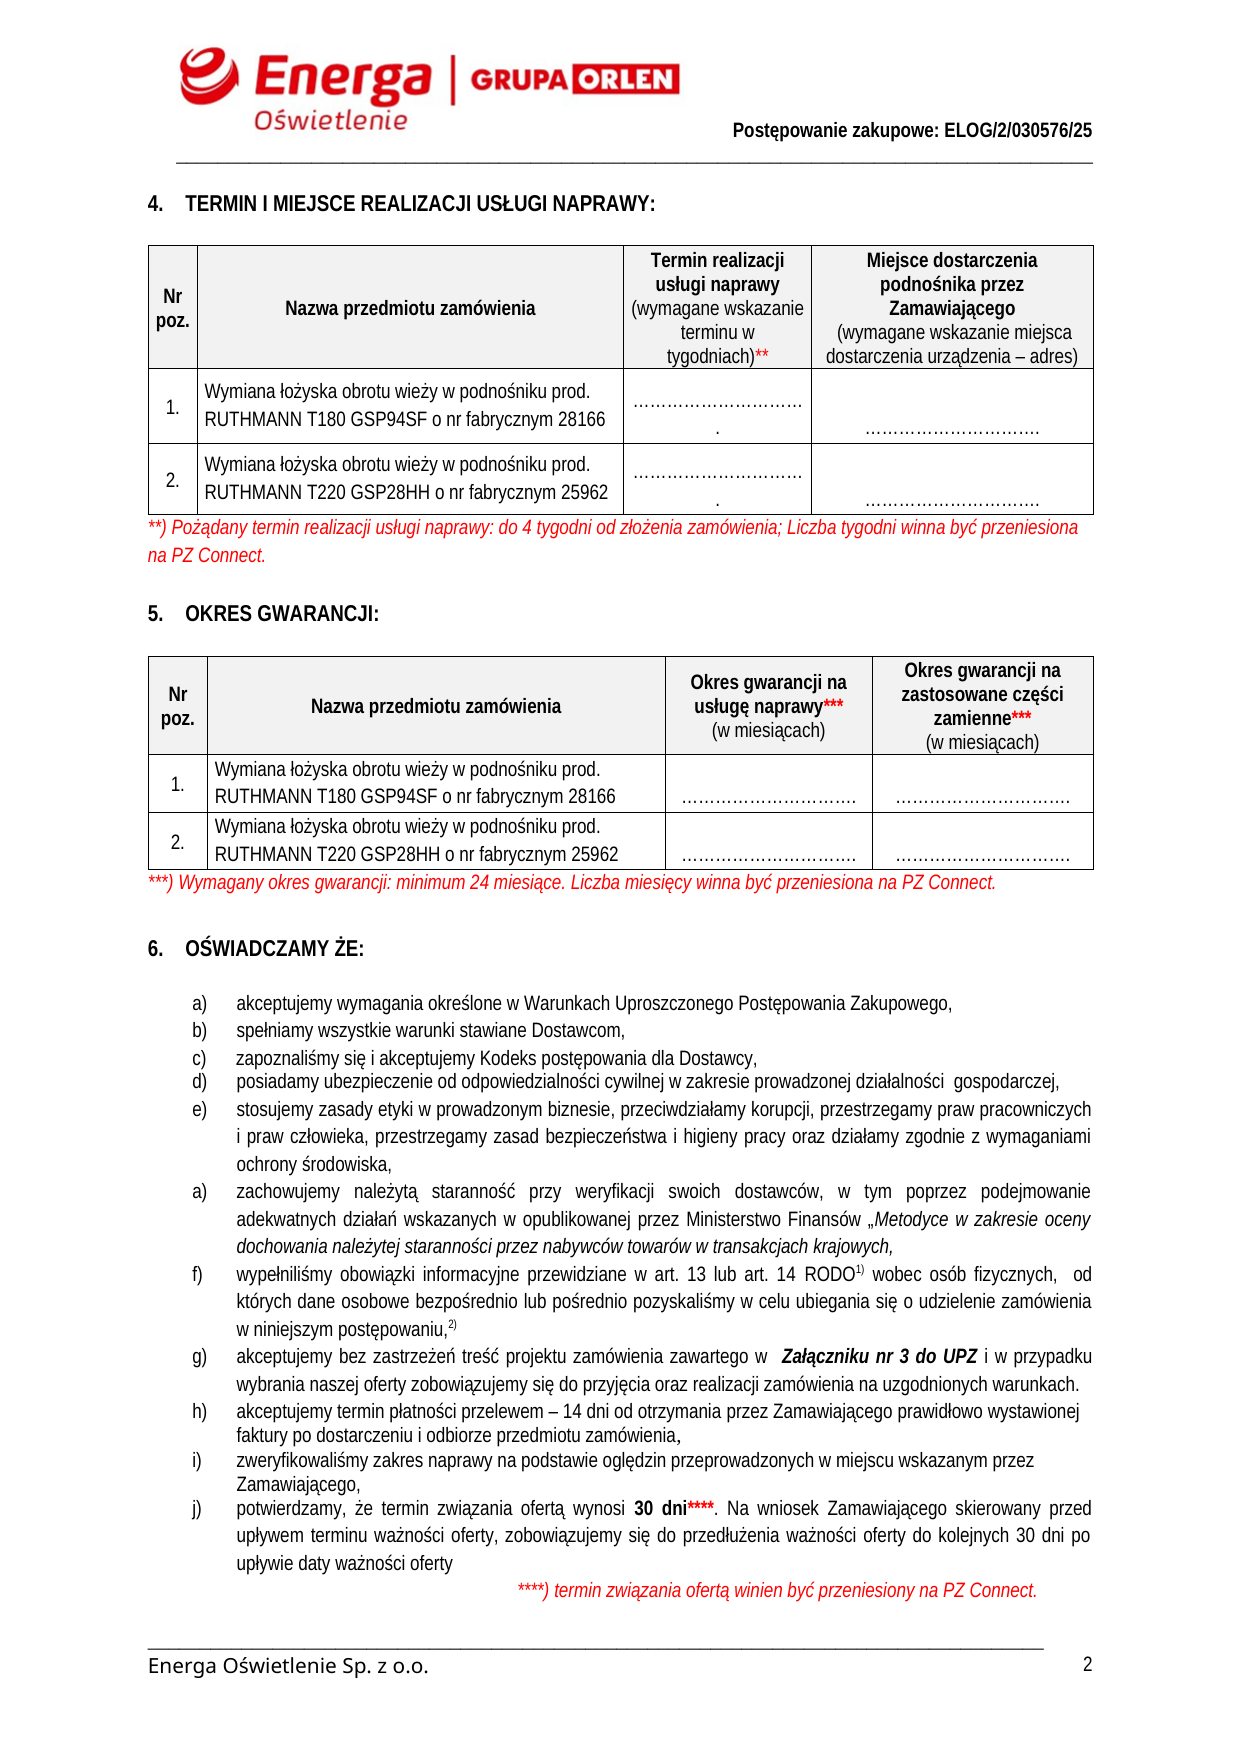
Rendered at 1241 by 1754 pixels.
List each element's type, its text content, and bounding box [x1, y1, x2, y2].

table_cell …………………………. [624, 444, 811, 514]
table_header Okres gwarancji na zastosowane części zamienne*** (w miesiącach) [873, 657, 1093, 754]
list akceptujemy bez zastrzeżeń treść projektu zamówienia zawartego w Załączniku nr 3 do UPZ i w przypadku wybrania naszej oferty zobowiązujemy się do przyjęcia oraz realizacji zamówienia na uzgodnionych warunkach. [192, 1344, 1092, 1396]
text **) Pożądany termin realizacji usługi naprawy: do 4 tygodni od złożenia zamówienia; Liczba tygodni winna być przeniesiona na PZ Connect. [148, 515, 1092, 567]
table_header Miejsce dostarczenia podnośnika przez Zamawiającego (wymagane wskazanie miejsca dostarczenia urządzenia – adres) [812, 246, 1093, 368]
table_cell Wymiana łożyska obrotu wieży w podnośniku prod. RUTHMANN T180 GSP94SF o nr fabrycznym 28166 [208, 755, 665, 812]
table_cell 2. [149, 444, 197, 514]
list wypełniliśmy obowiązki informacyjne przewidziane w art. 13 lub art. 14 RODO1) wobec osób fizycznych, od których dane osobowe bezpośrednio lub pośrednio pozyskaliśmy w celu ubiegania się o udzielenie zamówienia w niniejszym postępowaniu,2) [192, 1262, 1092, 1341]
table_cell Wymiana łożyska obrotu wieży w podnośniku prod. RUTHMANN T180 GSP94SF o nr fabrycznym 28166 [198, 369, 623, 443]
table_cell Wymiana łożyska obrotu wieży w podnośniku prod. RUTHMANN T220 GSP28HH o nr fabrycznym 25962 [208, 813, 665, 869]
table_cell 2. [149, 813, 207, 869]
table_header Nazwa przedmiotu zamówienia [208, 657, 665, 754]
text ****) termin związania ofertą winien być przeniesiony na PZ Connect. [517, 1578, 1092, 1602]
table_header Okres gwarancji na usługę naprawy*** (w miesiącach) [666, 657, 872, 754]
table_cell …………………………. [812, 369, 1093, 443]
list akceptujemy termin płatności przelewem – 14 dni od otrzymania przez Zamawiającego prawidłowo wystawionej faktury po dostarczeniu i odbiorze przedmiotu zamówienia, [192, 1399, 1092, 1447]
text ***) Wymagany okres gwarancji: minimum 24 miesiące. Liczba miesięcy winna być przeniesiona na PZ Connect. [148, 870, 1092, 894]
list potwierdzamy, że termin związania ofertą wynosi 30 dni****. Na wniosek Zamawiającego skierowany przed upływem terminu ważności oferty, zobowiązujemy się do przedłużenia ważności oferty do kolejnych 30 dni po upływie daty ważności oferty [192, 1495, 1092, 1574]
list OKRES GWARANCJI: [148, 600, 1092, 627]
table_cell …………………………. [666, 813, 872, 869]
table_header Nr poz. [149, 246, 197, 368]
table_cell 1. [149, 369, 197, 443]
table_cell …………………………. [624, 369, 811, 443]
list zapoznaliśmy się i akceptujemy Kodeks postępowania dla Dostawcy, [192, 1046, 1092, 1069]
list zachowujemy należytą staranność przy weryfikacji swoich dostawców, w tym poprzez podejmowanie adekwatnych działań wskazanych w opublikowanej przez Ministerstwo Finansów „Metodyce w zakresie oceny dochowania należytej staranności przez nabywców towarów w transakcjach krajowych, [192, 1179, 1092, 1258]
table_cell 1. [149, 755, 207, 812]
list posiadamy ubezpieczenie od odpowiedzialności cywilnej w zakresie prowadzonej działalności gospodarczej, [192, 1069, 1092, 1093]
list spełniamy wszystkie warunki stawiane Dostawcom, [192, 1018, 1092, 1042]
list zweryfikowaliśmy zakres naprawy na podstawie oględzin przeprowadzonych w miejscu wskazanym przez Zamawiającego, [192, 1447, 1092, 1495]
table_header Termin realizacji usługi naprawy (wymagane wskazanie terminu w tygodniach)** [624, 246, 811, 368]
list OŚWIADCZAMY ŻE: [148, 935, 1092, 962]
table_header Nr poz. [149, 657, 207, 754]
list akceptujemy wymagania określone w Warunkach Uproszczonego Postępowania Zakupowego, [192, 991, 1092, 1014]
table_cell …………………………. [666, 755, 872, 812]
table_cell …………………………. [873, 813, 1093, 869]
list stosujemy zasady etyki w prowadzonym biznesie, przeciwdziałamy korupcji, przestrzegamy praw pracowniczych i praw człowieka, przestrzegamy zasad bezpieczeństwa i higieny pracy oraz działamy zgodnie z wymaganiami ochrony środowiska, [192, 1097, 1092, 1176]
table_cell …………………………. [812, 444, 1093, 514]
picture [147, 29, 709, 145]
table_header Nazwa przedmiotu zamówienia [198, 246, 623, 368]
table_cell …………………………. [873, 755, 1093, 812]
list TERMIN I MIEJSCE REALIZACJI USŁUGI NAPRAWY: [148, 190, 1092, 217]
table_cell Wymiana łożyska obrotu wieży w podnośniku prod. RUTHMANN T220 GSP28HH o nr fabrycznym 25962 [198, 444, 623, 514]
